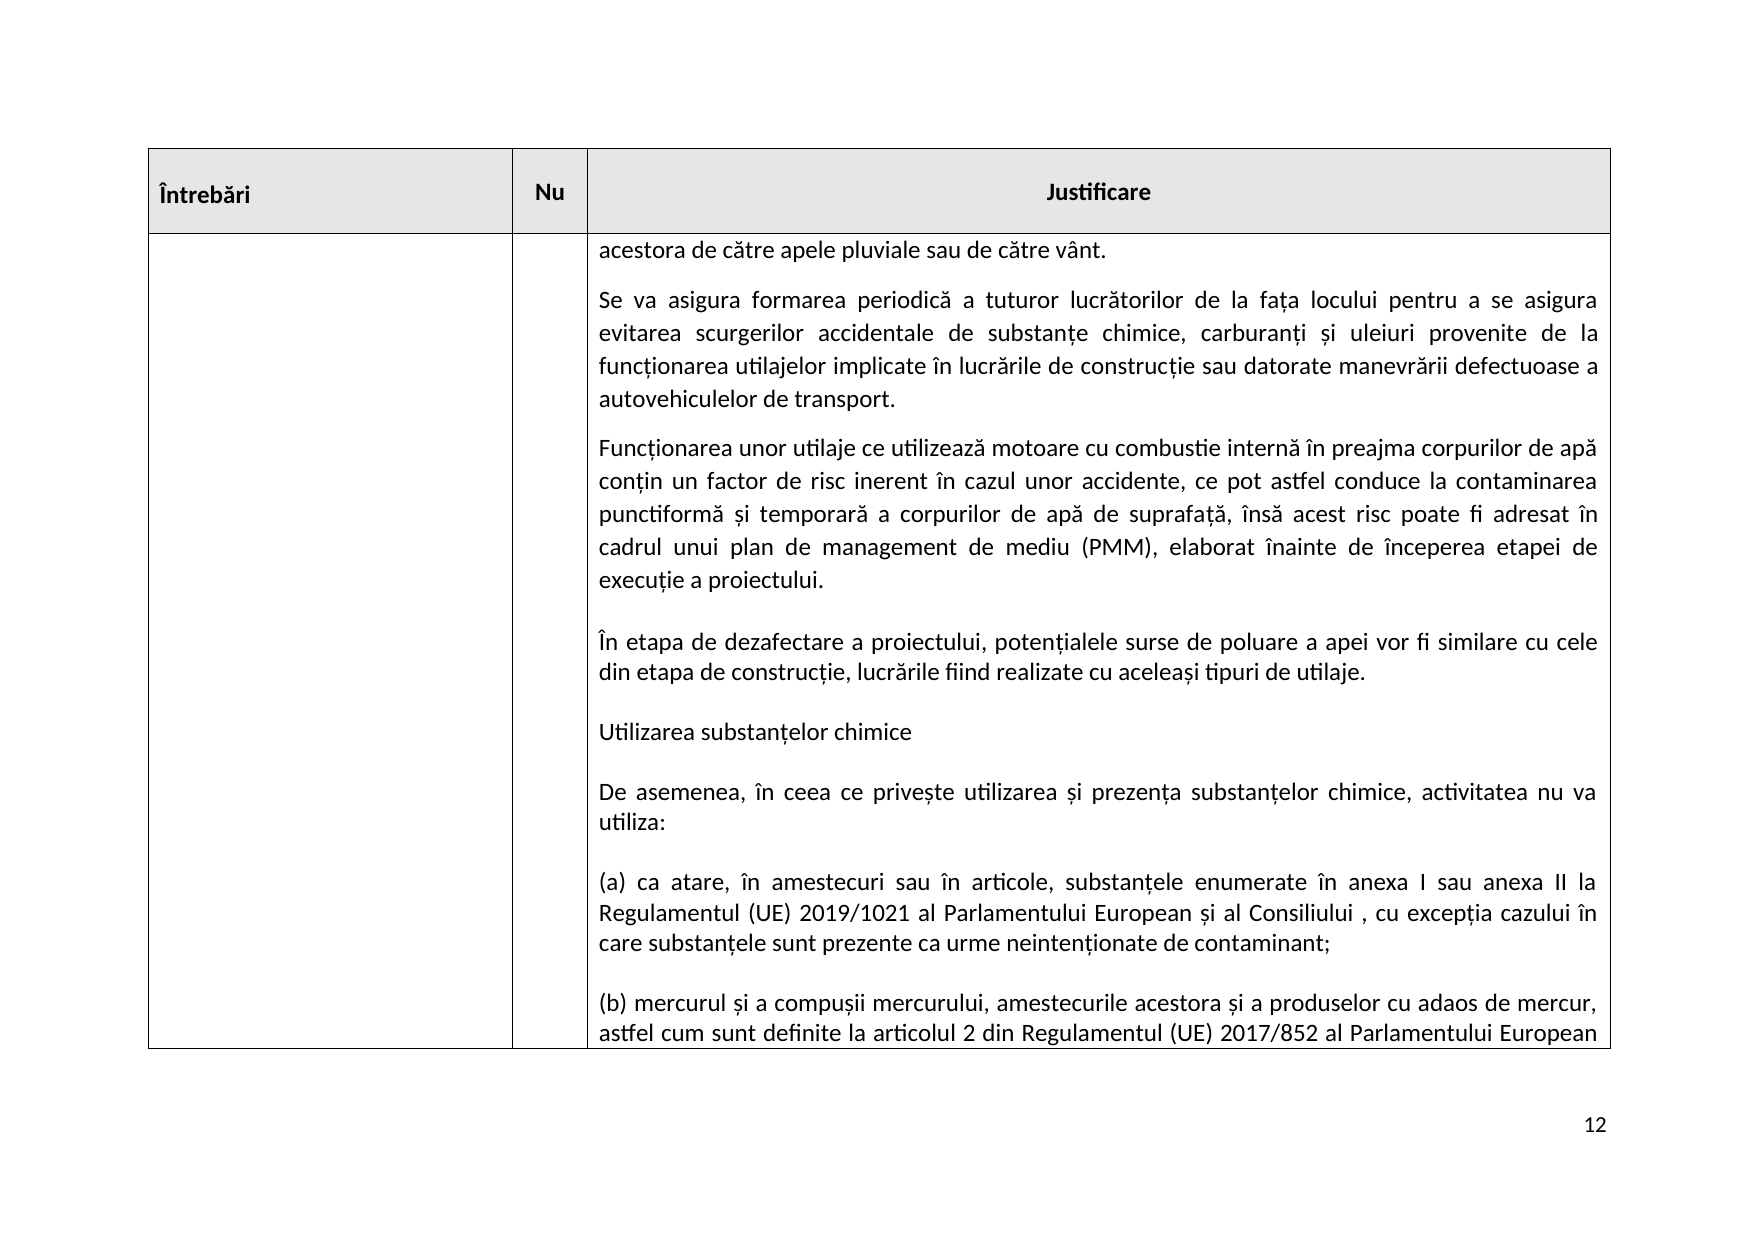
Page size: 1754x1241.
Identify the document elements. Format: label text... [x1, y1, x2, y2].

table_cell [588, 234, 1610, 1048]
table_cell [149, 234, 512, 1048]
table_cell [513, 234, 587, 1048]
table_header Întrebări [149, 149, 512, 233]
table_header Justificare [588, 149, 1610, 233]
table_header Nu [513, 149, 587, 233]
